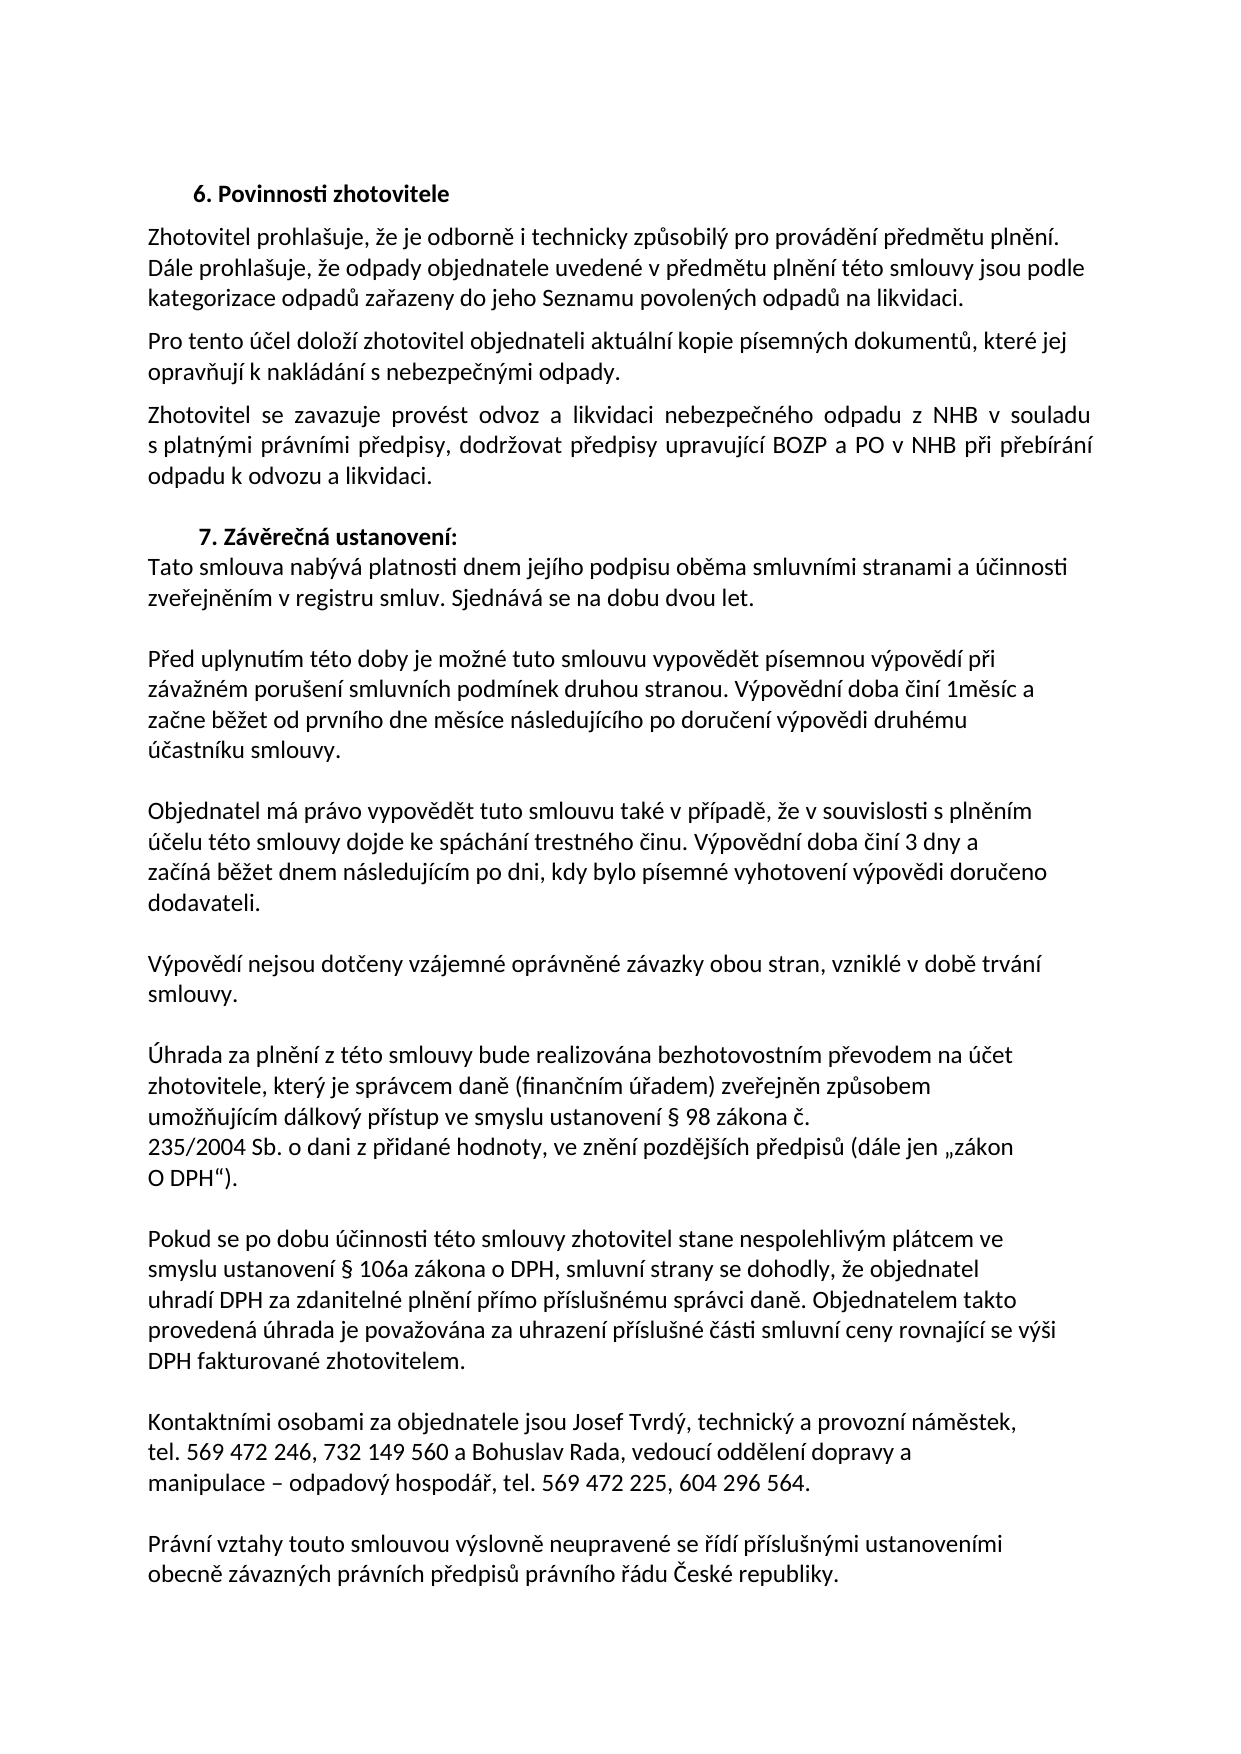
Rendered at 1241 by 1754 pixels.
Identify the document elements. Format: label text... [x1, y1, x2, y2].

text zhotovitele, který je správcem daně (finančním úřadem) zveřejněn způsobem [148, 1070, 1093, 1101]
text závažném porušení smluvních podmínek druhou stranou. Výpovědní doba činí 1měsíc a [148, 673, 1093, 704]
subtitle 7. Závěrečná ustanovení: [148, 521, 1093, 551]
text O DPH“). [148, 1162, 1093, 1192]
text účelu této smlouvy dojde ke spáchání trestného činu. Výpovědní doba činí 3 dny a [148, 826, 1093, 857]
text Tato smlouva nabývá platnosti dnem jejího podpisu oběma smluvními stranami a účinnosti zveřejněním v registru smluv. Sjednává se na dobu dvou let. [148, 551, 1093, 612]
text Zhotovitel prohlašuje, že je odborně i technicky způsobilý pro provádění předmětu plnění. Dále prohlašuje, že odpady objednatele uvedené v předmětu plnění této smlouvy jsou podle kategorizace odpadů zařazeny do jeho Seznamu povolených odpadů na likvidaci. [148, 221, 1093, 313]
text Úhrada za plnění z této smlouvy bude realizována bezhotovostním převodem na účet [148, 1040, 1093, 1070]
text uhradí DPH za zdanitelné plnění přímo příslušnému správci daně. Objednatelem takto [148, 1284, 1093, 1314]
text provedená úhrada je považována za uhrazení příslušné části smluvní ceny rovnající se výši DPH fakturované zhotovitelem. [148, 1314, 1093, 1375]
text Zhotovitel se zavazuje provést odvoz a likvidaci nebezpečného odpadu z NHB v souladu s platnými právními předpisy, dodržovat předpisy upravující BOZP a PO v NHB při přebírání odpadu k odvozu a likvidaci. [148, 399, 1093, 490]
text Pokud se po dobu účinnosti této smlouvy zhotovitel stane nespolehlivým plátcem ve [148, 1223, 1093, 1253]
text manipulace – odpadový hospodář, tel. 569 472 225, 604 296 564. [148, 1467, 1093, 1497]
text Výpovědí nejsou dotčeny vzájemné oprávněné závazky obou stran, vzniklé v době trvání [148, 948, 1093, 979]
text Kontaktními osobami za objednatele jsou Josef Tvrdý, technický a provozní náměstek, [148, 1406, 1093, 1436]
text 235/2004 Sb. o dani z přidané hodnoty, ve znění pozdějších předpisů (dále jen „zákon [148, 1131, 1093, 1162]
text začíná běžet dnem následujícím po dni, kdy bylo písemné vyhotovení výpovědi doručeno [148, 857, 1093, 887]
text 6. Povinnosti zhotovitele [148, 178, 1093, 209]
text účastníku smlouvy. [148, 734, 1093, 765]
text smlouvy. [148, 979, 1093, 1009]
text umožňujícím dálkový přístup ve smyslu ustanovení § 98 zákona č. [148, 1101, 1093, 1131]
text Právní vztahy touto smlouvou výslovně neupravené se řídí příslušnými ustanoveními [148, 1528, 1093, 1558]
text obecně závazných právních předpisů právního řádu České republiky. [148, 1558, 1093, 1589]
text smyslu ustanovení § 106a zákona o DPH, smluvní strany se dohodly, že objednatel [148, 1253, 1093, 1284]
text začne běžet od prvního dne měsíce následujícího po doručení výpovědi druhému [148, 704, 1093, 734]
text Před uplynutím této doby je možné tuto smlouvu vypovědět písemnou výpovědí při [148, 643, 1093, 673]
text Objednatel má právo vypovědět tuto smlouvu také v případě, že v souvislosti s plněním [148, 796, 1093, 826]
text Pro tento účel doloží zhotovitel objednateli aktuální kopie písemných dokumentů, které jej opravňují k nakládání s nebezpečnými odpady. [148, 325, 1093, 386]
text tel. 569 472 246, 732 149 560 a Bohuslav Rada, vedoucí oddělení dopravy a [148, 1436, 1093, 1467]
text dodavateli. [148, 887, 1093, 918]
